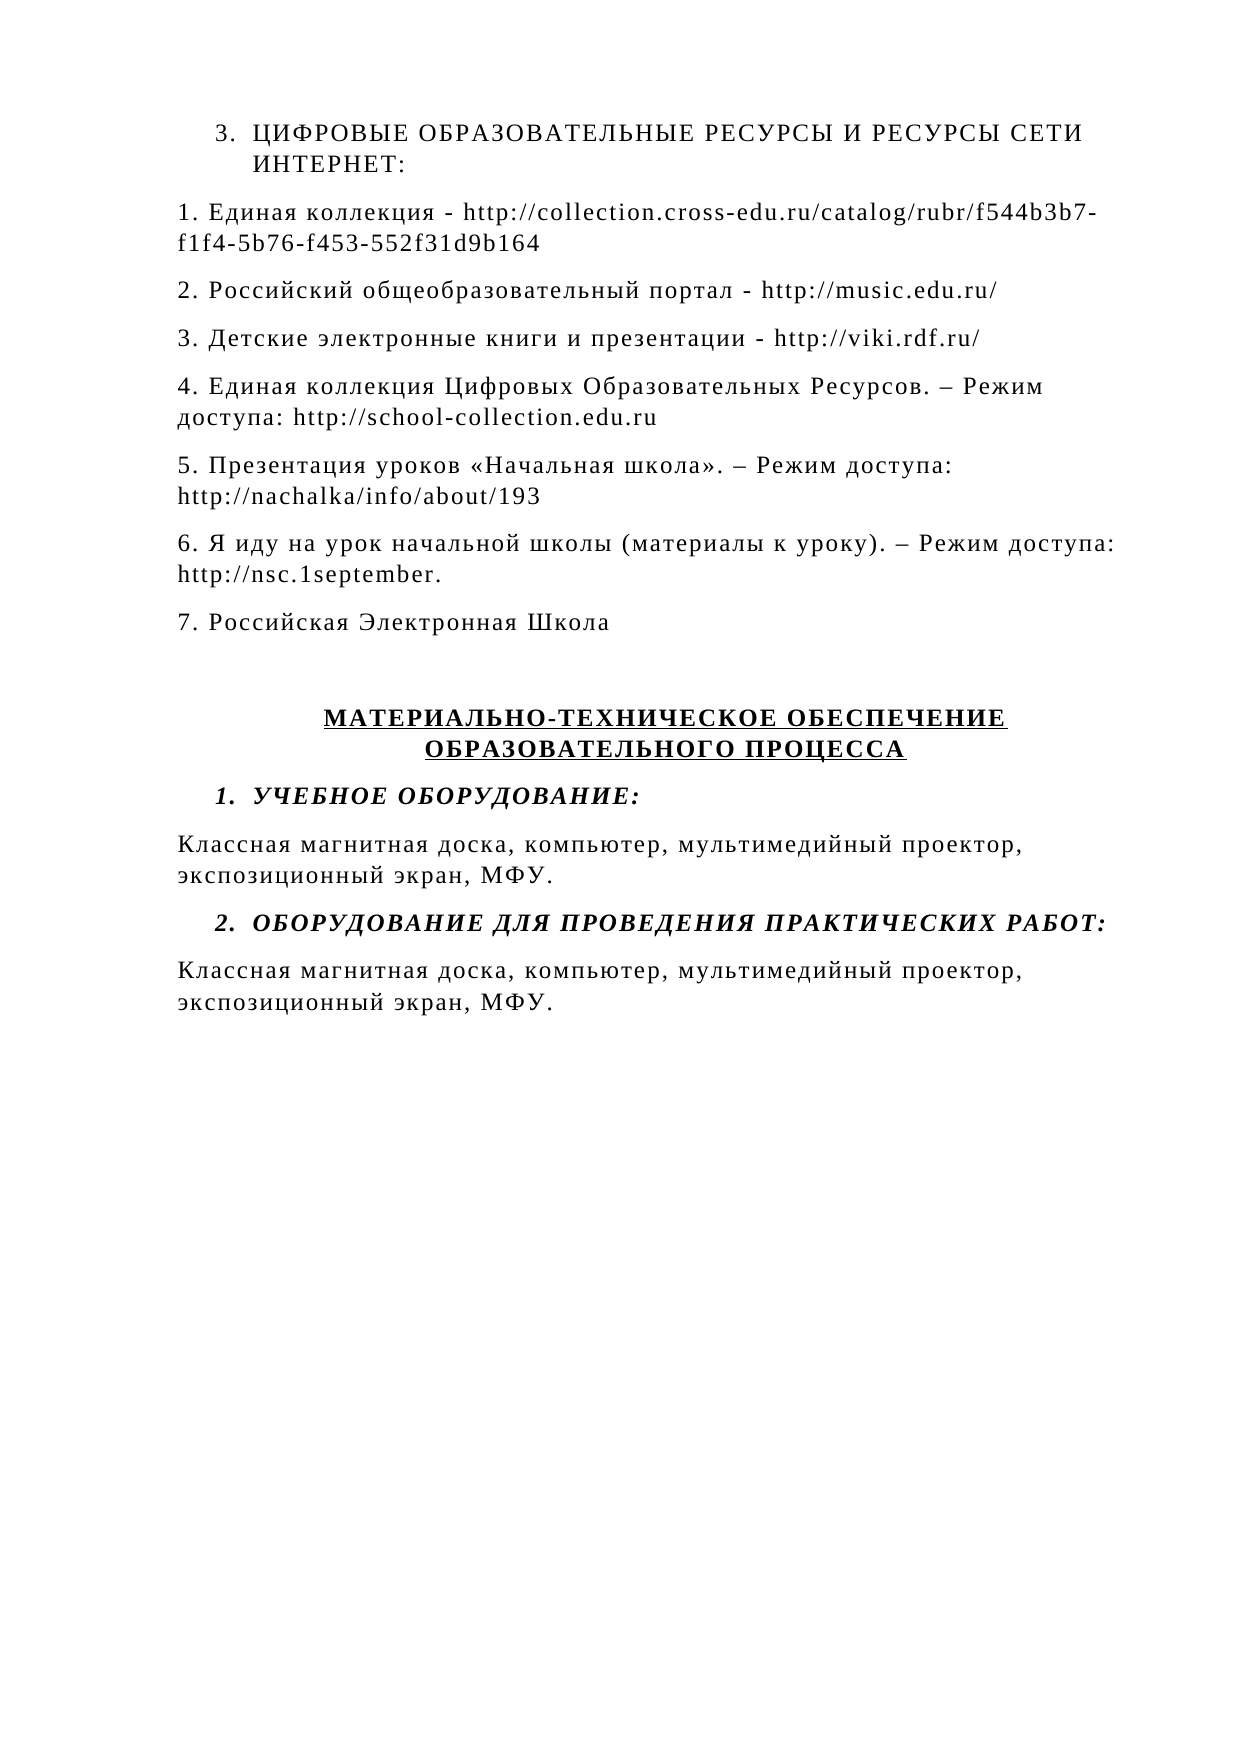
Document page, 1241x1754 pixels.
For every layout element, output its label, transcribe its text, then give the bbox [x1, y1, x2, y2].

list ОБОРУДОВАНИЕ ДЛЯ ПРОВЕДЕНИЯ ПРАКТИЧЕСКИХ РАБОТ: [215, 908, 1152, 937]
text 5. Презентация уроков «Начальная школа». – Режим доступа: http://nachalka/info/about/193 [177, 450, 1152, 509]
text 3. Детские электронные книги и презентации - http://viki.rdf.ru/ [177, 323, 1152, 352]
text МАТЕРИАЛЬНО-ТЕХНИЧЕСКОЕ ОБЕСПЕЧЕНИЕ ОБРАЗОВАТЕЛЬНОГО ПРОЦЕССА [177, 703, 1152, 762]
text Классная магнитная доска, компьютер, мультимедийный проектор, экспозиционный экран, МФУ. [177, 829, 1152, 889]
text 1. Единая коллекция - http://collection.cross-edu.ru/catalog/rubr/f544b3b7-f1f4-5b76-f453-552f31d9b164 [177, 197, 1152, 257]
text 6. Я иду на урок начальной школы (материалы к уроку). – Режим доступа: http://nsc.1september. [177, 528, 1152, 588]
text 7. Российская Электронная Школа [177, 607, 1152, 636]
list УЧЕБНОЕ ОБОРУДОВАНИЕ: [215, 781, 1152, 810]
text Классная магнитная доска, компьютер, мультимедийный проектор, экспозиционный экран, МФУ. [177, 956, 1152, 1015]
text 4. Единая коллекция Цифровых Образовательных Ресурсов. – Режим доступа: http://school-collection.edu.ru [177, 371, 1152, 431]
text 2. Российский общеобразовательный портал - http://music.edu.ru/ [177, 276, 1152, 304]
list ЦИФРОВЫЕ ОБРАЗОВАТЕЛЬНЫЕ РЕСУРСЫ И РЕСУРСЫ СЕТИ ИНТЕРНЕТ: [215, 118, 1152, 178]
